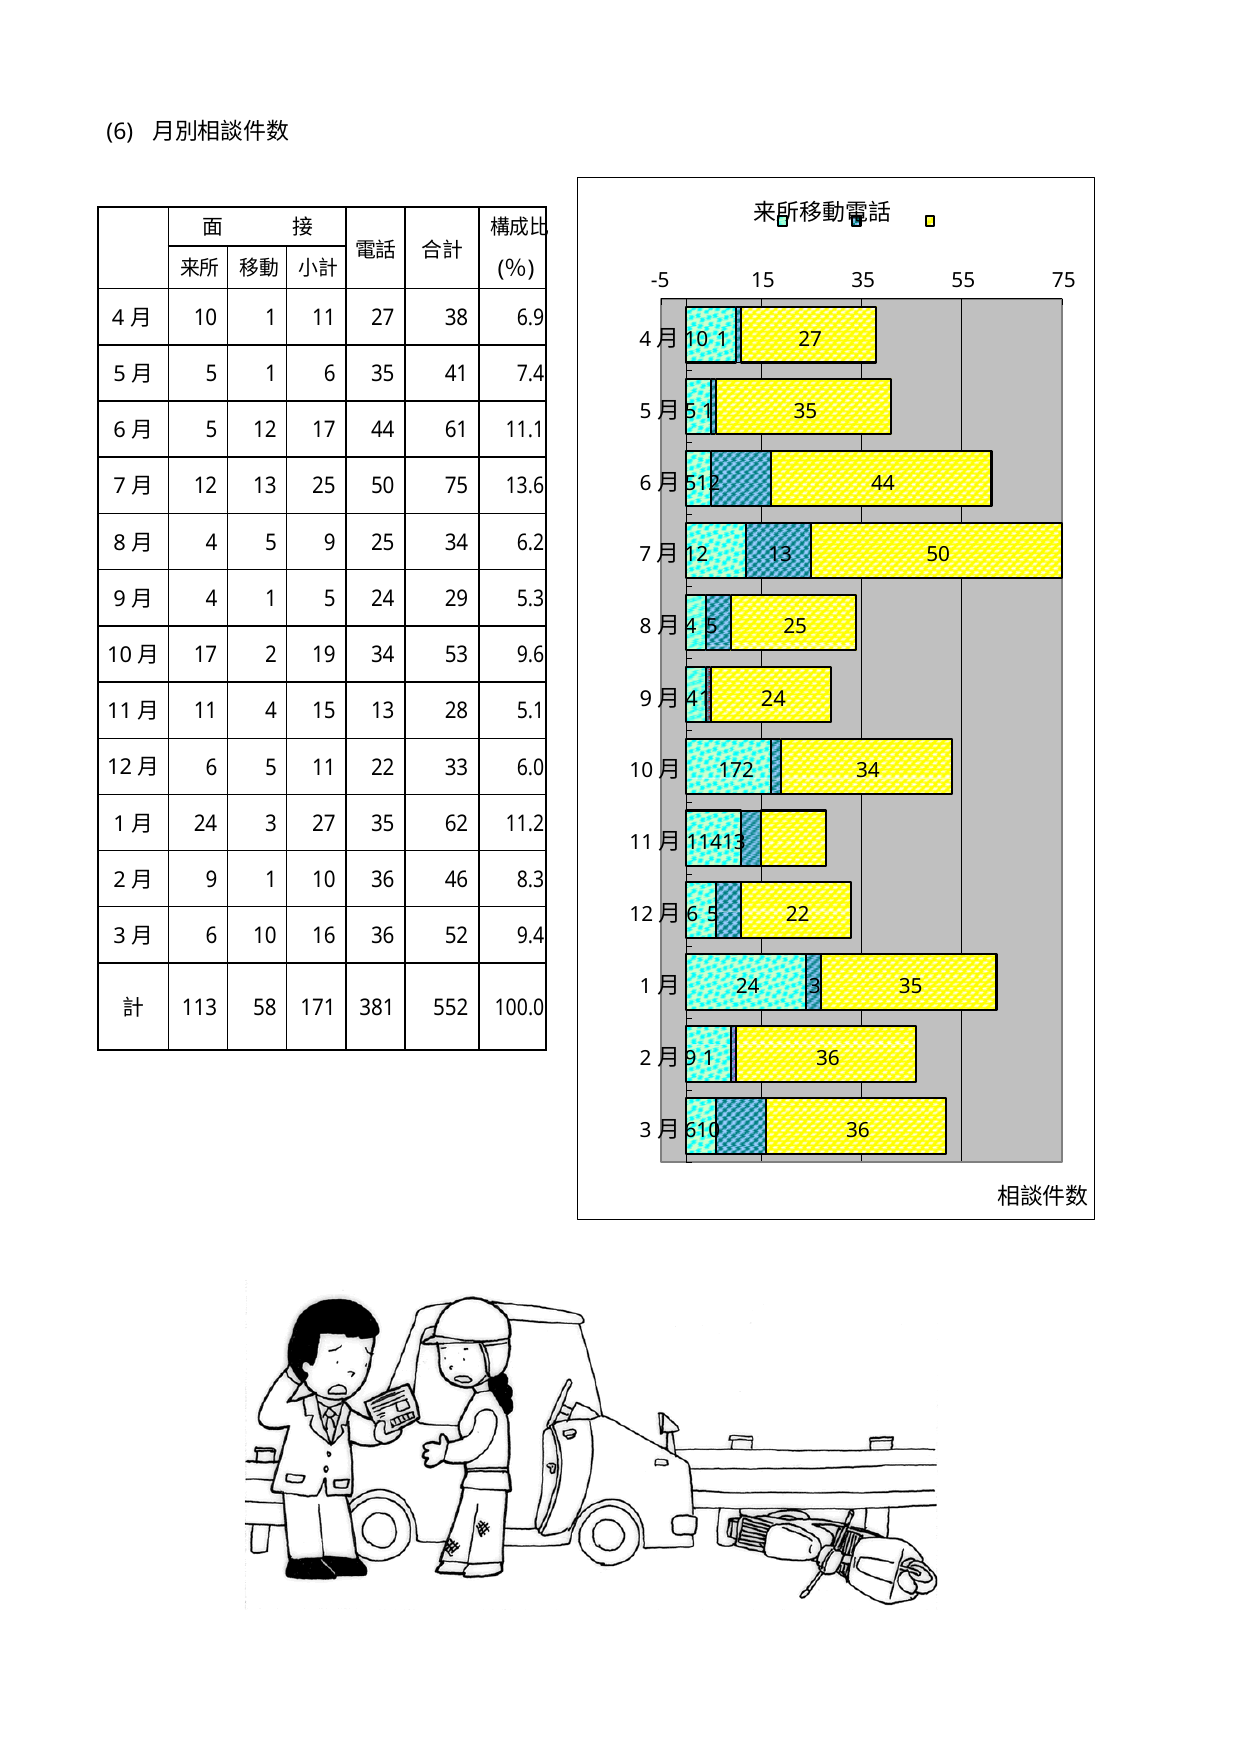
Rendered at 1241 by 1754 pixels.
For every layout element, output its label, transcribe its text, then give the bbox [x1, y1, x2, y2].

picture [807, 955, 820, 1009]
picture [687, 410, 693, 417]
picture [689, 913, 695, 920]
picture [853, 218, 859, 225]
picture [687, 308, 735, 361]
picture [688, 693, 693, 701]
picture [779, 217, 786, 225]
picture [822, 955, 995, 1009]
picture [732, 596, 855, 649]
picture [772, 452, 990, 505]
picture [782, 740, 951, 793]
picture [712, 668, 830, 721]
picture [747, 524, 810, 577]
picture [687, 596, 705, 649]
picture [687, 620, 692, 628]
picture [812, 524, 1061, 577]
picture [687, 1027, 730, 1081]
picture [927, 217, 933, 225]
picture [687, 482, 693, 489]
picture [687, 955, 805, 1009]
picture [687, 812, 740, 865]
picture [717, 380, 890, 433]
picture [737, 1027, 915, 1081]
picture [762, 812, 825, 865]
picture [687, 452, 710, 505]
picture [687, 1051, 693, 1064]
picture [707, 625, 714, 632]
picture [687, 740, 770, 793]
picture [712, 452, 770, 505]
picture [711, 1123, 715, 1136]
picture [742, 883, 850, 937]
picture [717, 883, 740, 937]
picture [767, 1099, 945, 1153]
picture [742, 812, 760, 865]
picture [742, 308, 875, 361]
picture [687, 668, 705, 721]
picture [687, 883, 715, 937]
picture [687, 380, 710, 433]
picture [707, 596, 730, 649]
picture [687, 1099, 715, 1153]
picture [244, 1280, 938, 1610]
picture [687, 524, 745, 577]
list 月別相談件数 [106, 114, 1180, 146]
picture [772, 740, 780, 793]
picture [687, 1129, 693, 1136]
picture [717, 1099, 765, 1153]
